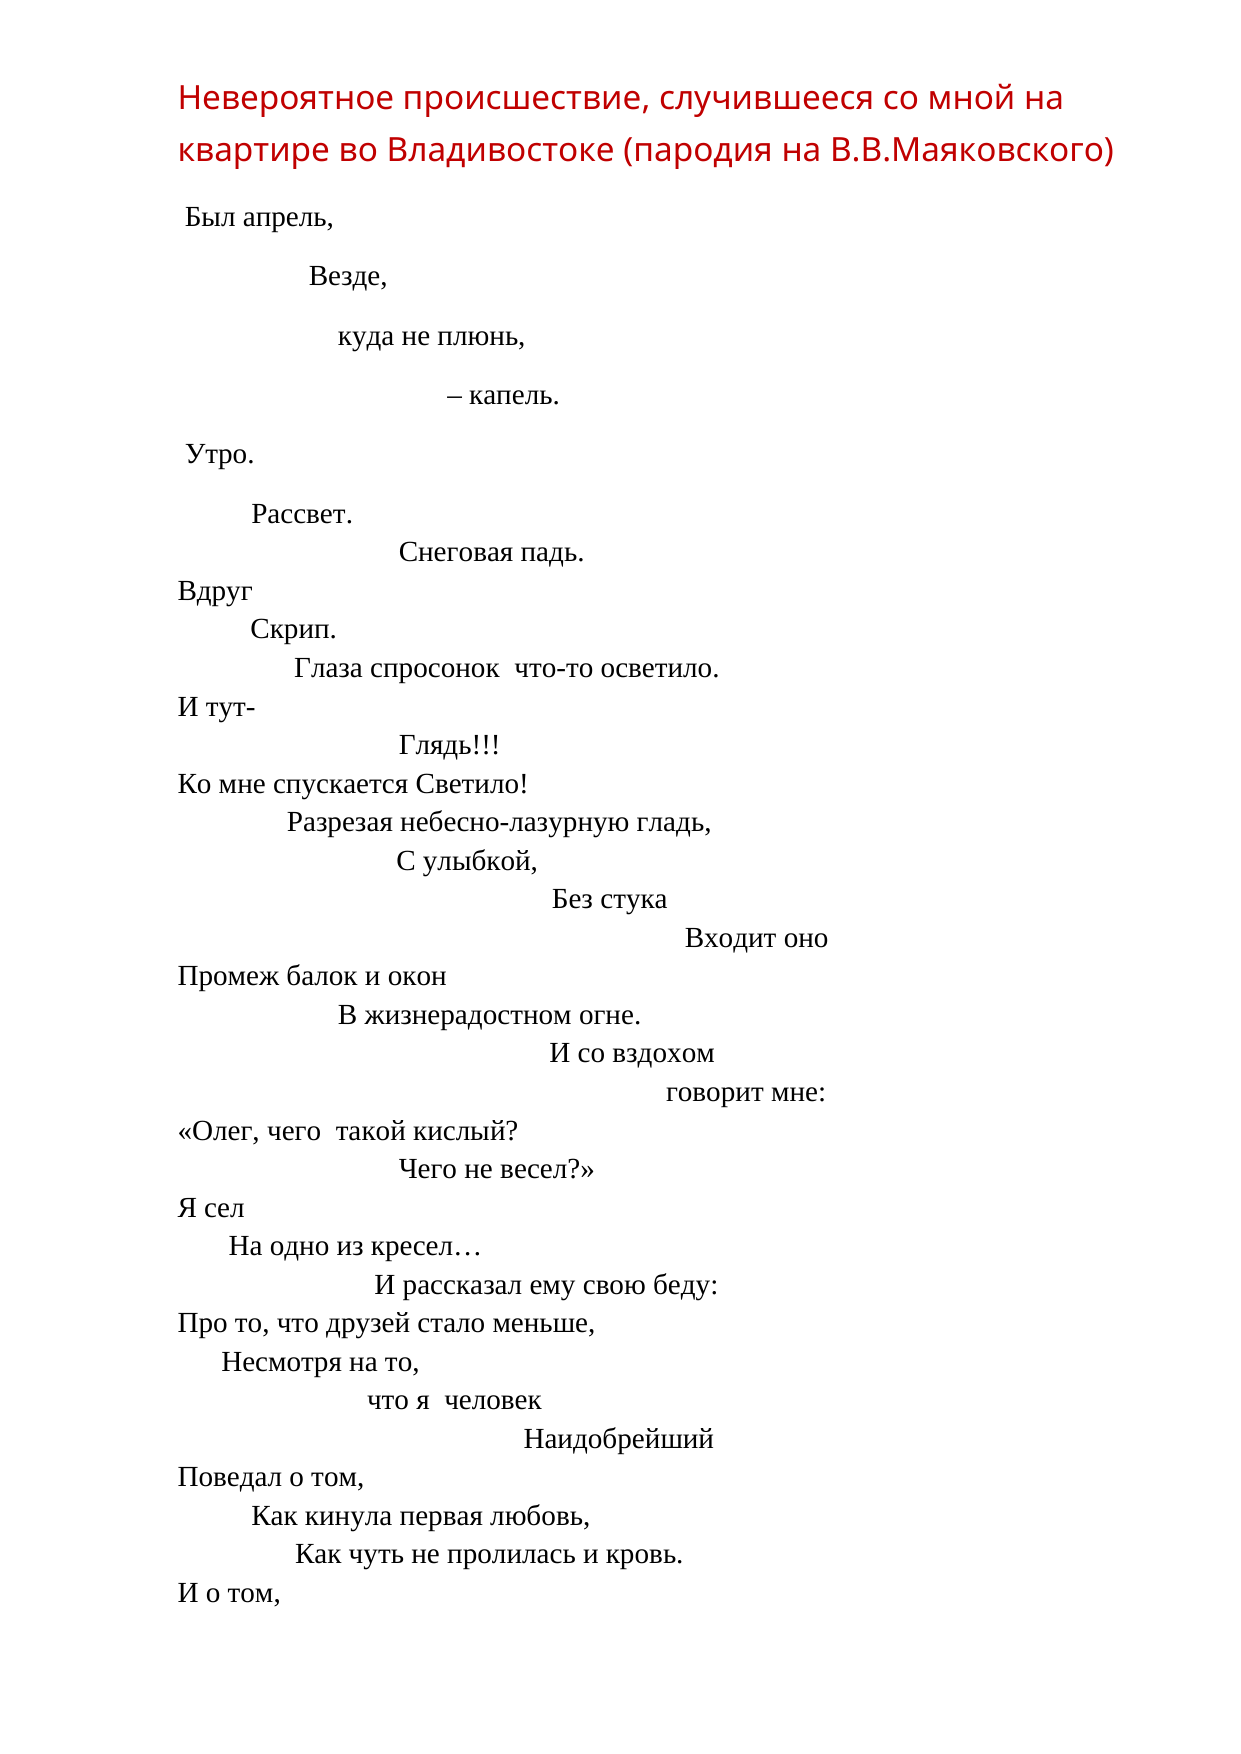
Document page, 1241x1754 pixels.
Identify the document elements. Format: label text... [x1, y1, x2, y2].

text куда не плюнь, [177, 318, 1152, 351]
text Про то, что друзей стало меньше, [177, 1305, 1152, 1339]
text Утро. [177, 437, 1152, 470]
text В жизнерадостном огне. [177, 997, 1152, 1031]
text С улыбкой, [177, 843, 1152, 876]
text Глаза спросонок что-то осветило. [177, 650, 1152, 684]
text Снеговая падь. [177, 534, 1152, 568]
text Наидобрейший [177, 1421, 1152, 1454]
text Скрип. [177, 612, 1152, 645]
text Невероятное происшествие, случившееся со мной на квартире во Владивостоке (пародия на В.В.Маяковского) [177, 74, 1152, 171]
text Как кинула первая любовь, [177, 1498, 1152, 1532]
text Ко мне спускается Светило! [177, 766, 1152, 799]
text И о том, [177, 1575, 1152, 1609]
text – капель. [177, 377, 1152, 411]
text И рассказал ему свою беду: [177, 1267, 1152, 1300]
text «Олег, чего такой кислый? [177, 1113, 1152, 1146]
text И со вздохом [177, 1036, 1152, 1069]
text что я человек [177, 1382, 1152, 1416]
text Поведал о том, [177, 1459, 1152, 1493]
text Глядь!!! [177, 727, 1152, 761]
text Входит оно [472, 920, 1152, 953]
text Без стука [177, 881, 1152, 915]
text Разрезая небесно-лазурную гладь, [177, 804, 1152, 838]
text Промеж балок и окон [177, 958, 1152, 992]
text Несмотря на то, [177, 1344, 1152, 1377]
text И тут- [177, 689, 1152, 722]
text На одно из кресел… [177, 1228, 1152, 1262]
text Рассвет. [177, 496, 1152, 529]
text Чего не весел?» [177, 1151, 1152, 1185]
text Везде, [177, 258, 1152, 292]
text Вдруг [177, 573, 1152, 607]
text Был апрель, [177, 199, 1152, 233]
text Как чуть не пролилась и кровь. [177, 1537, 1152, 1570]
text говорит мне: [177, 1074, 1152, 1108]
text Я сел [177, 1190, 1152, 1223]
